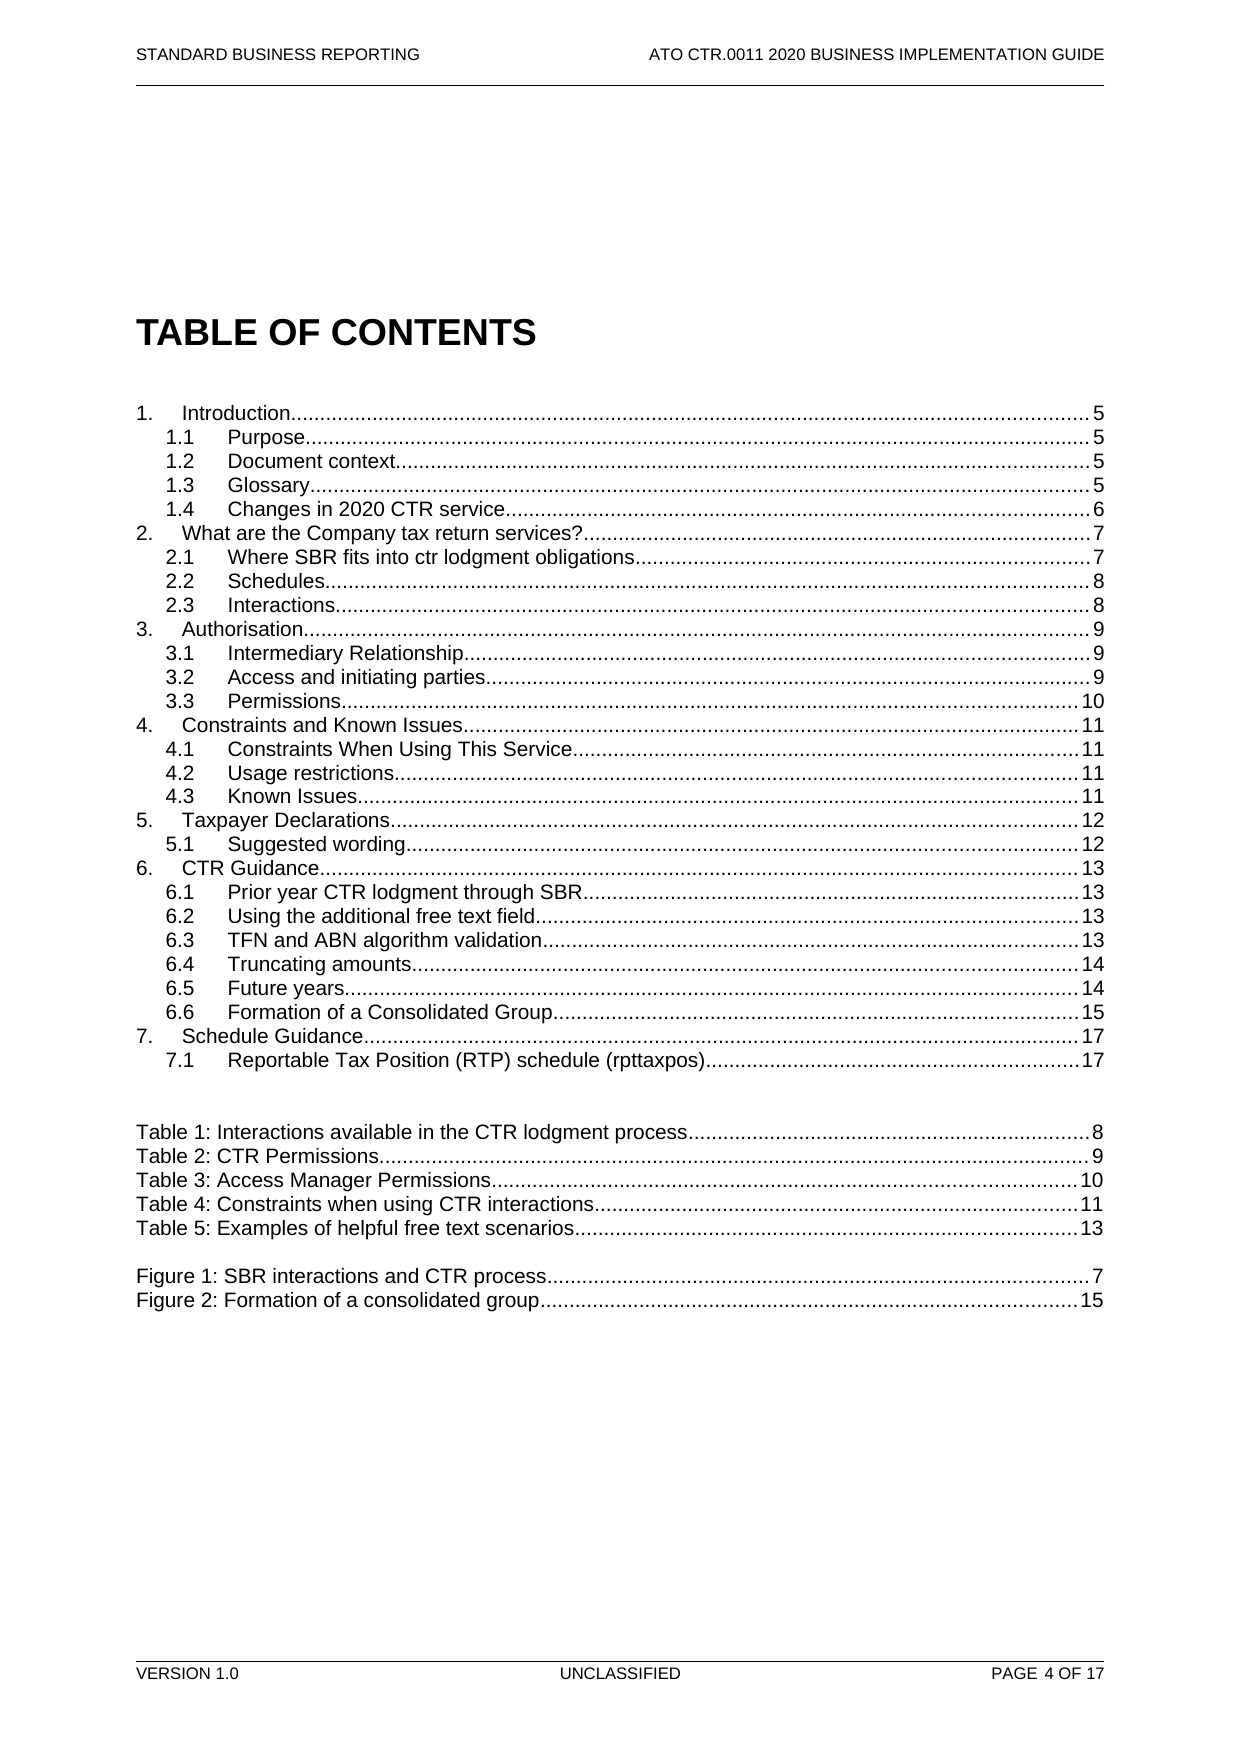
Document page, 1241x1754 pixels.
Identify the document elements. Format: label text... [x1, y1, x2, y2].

text 1.1 Purpose 5 [165, 425, 1104, 449]
text TABLE OF CONTENTS [136, 310, 1192, 353]
text Table 3: Access Manager Permissions 10 [136, 1168, 1104, 1192]
text 6.5 Future years 14 [165, 976, 1104, 1000]
text 4.3 Known Issues 11 [165, 784, 1104, 808]
text 3.3 Permissions 10 [165, 688, 1104, 712]
text 2.1 Where SBR fits into ctr lodgment obligations 7 [165, 545, 1104, 569]
text 5. Taxpayer Declarations 12 [136, 808, 1104, 832]
text 1.2 Document context 5 [165, 449, 1104, 473]
text 1.3 Glossary 5 [165, 473, 1104, 497]
text Table 5: Examples of helpful free text scenarios 13 [136, 1216, 1104, 1239]
text 2.2 Schedules 8 [165, 569, 1104, 593]
text 2.3 Interactions 8 [165, 593, 1104, 617]
text 4.2 Usage restrictions 11 [165, 760, 1104, 784]
text 3.1 Intermediary Relationship 9 [165, 641, 1104, 664]
text 6.3 TFN and ABN algorithm validation 13 [165, 928, 1104, 952]
text 1. Introduction 5 [136, 401, 1104, 425]
text Figure 2: Formation of a consolidated group 15 [136, 1287, 1104, 1311]
text 5.1 Suggested wording 12 [165, 832, 1104, 856]
text 6.4 Truncating amounts 14 [165, 952, 1104, 976]
text 6.6 Formation of a Consolidated Group 15 [165, 1000, 1104, 1024]
text 6. CTR Guidance 13 [136, 856, 1104, 880]
text 1.4 Changes in 2020 CTR service 6 [165, 497, 1104, 521]
text Table 2: CTR Permissions 9 [136, 1144, 1104, 1168]
text Table 4: Constraints when using CTR interactions 11 [136, 1192, 1104, 1216]
text 4. Constraints and Known Issues 11 [136, 712, 1104, 736]
text 7. Schedule Guidance 17 [136, 1024, 1104, 1048]
text 4.1 Constraints When Using This Service 11 [165, 736, 1104, 760]
text 2. What are the Company tax return services? 7 [136, 521, 1104, 545]
text 7.1 Reportable Tax Position (RTP) schedule (rpttaxpos) 17 [165, 1048, 1104, 1072]
text Figure 1: SBR interactions and CTR process 7 [136, 1263, 1104, 1287]
text 6.2 Using the additional free text field 13 [165, 904, 1104, 928]
text 6.1 Prior year CTR lodgment through SBR 13 [165, 880, 1104, 904]
text 3. Authorisation 9 [136, 617, 1104, 641]
text 3.2 Access and initiating parties 9 [165, 664, 1104, 688]
text Table 1: Interactions available in the CTR lodgment process 8 [136, 1120, 1104, 1144]
